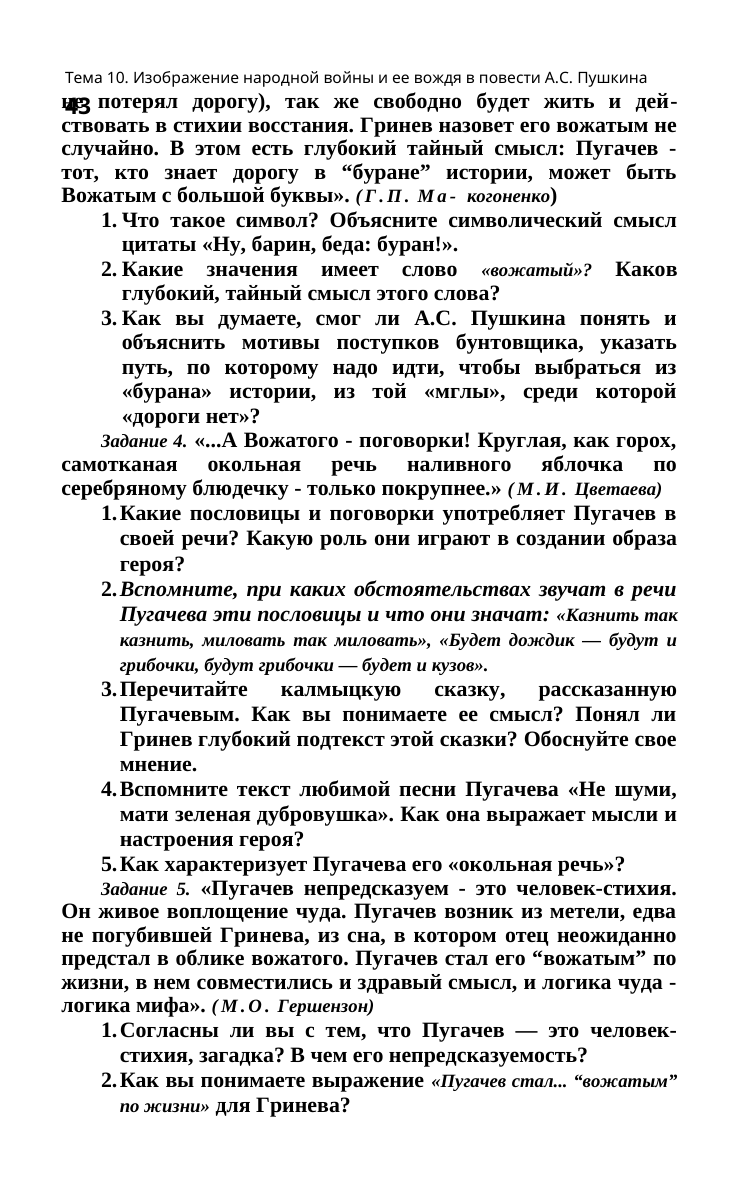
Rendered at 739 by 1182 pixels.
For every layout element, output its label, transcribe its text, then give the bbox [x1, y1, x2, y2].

list Вспомните, при каких обстоятельствах звучат в речи Пугачева эти пословицы и что они значат: «Казнить так казнить, миловать так миловать», «Будет дождик — будут и грибочки, будут грибочки — будет и кузов». [101, 576, 677, 676]
list Какие пословицы и поговорки употребляет Пугачев в своей речи? Какую роль они играют в создании образа героя? [101, 500, 677, 576]
list Как характеризует Пугачева его «окольная речь»? [101, 851, 677, 876]
text Задание 5. «Пугачев непредсказуем - это человек-стихия. Он живое воплощение чуда. Пугачев возник из метели, едва не погубившей Гринева, из сна, в котором отец неожиданно предстал в облике вожатого. Пугачев стал его “вожатым” по жизни, в нем совместились и здравый смысл, и логика чуда - логика мифа». (М.О. Гершензон) [61, 876, 677, 1018]
list Перечитайте калмыцкую сказку, рассказанную Пугачевым. Как вы понимаете ее смысл? Понял ли Гринев глубокий подтекст этой сказки? Обоснуйте свое мнение. [101, 676, 677, 776]
list Как вы думаете, смог ли А.С. Пушкина понять и объяснить мотивы поступков бунтовщика, указать путь, по которому надо идти, чтобы выбраться из «бурана» истории, из той «мглы», среди которой «дороги нет»? [101, 306, 677, 428]
list Что такое символ? Объясните символический смысл цитаты «Ну, барин, беда: буран!». [101, 208, 677, 257]
text Задание 4. «...А Вожатого - поговорки! Круглая, как горох, самотканая окольная речь наливного яблочка по серебряному блюдечку - только покрупнее.» (М.И. Цветаева) [61, 428, 677, 500]
list Какие значения имеет слово «вожатый»? Каков глубокий, тайный смысл этого слова? [101, 257, 677, 306]
list Как вы понимаете выражение «Пугачев стал... “вожатым” по жизни» для Гринева? [101, 1068, 677, 1118]
list Согласны ли вы с тем, что Пугачев — это человек-стихия, загадка? В чем его непредсказуемость? [101, 1018, 677, 1068]
list Вспомните текст любимой песни Пугачева «Не шуми, мати зеленая дубровушка». Как она выражает мысли и настроения героя? [101, 776, 677, 851]
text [61, 90, 677, 208]
